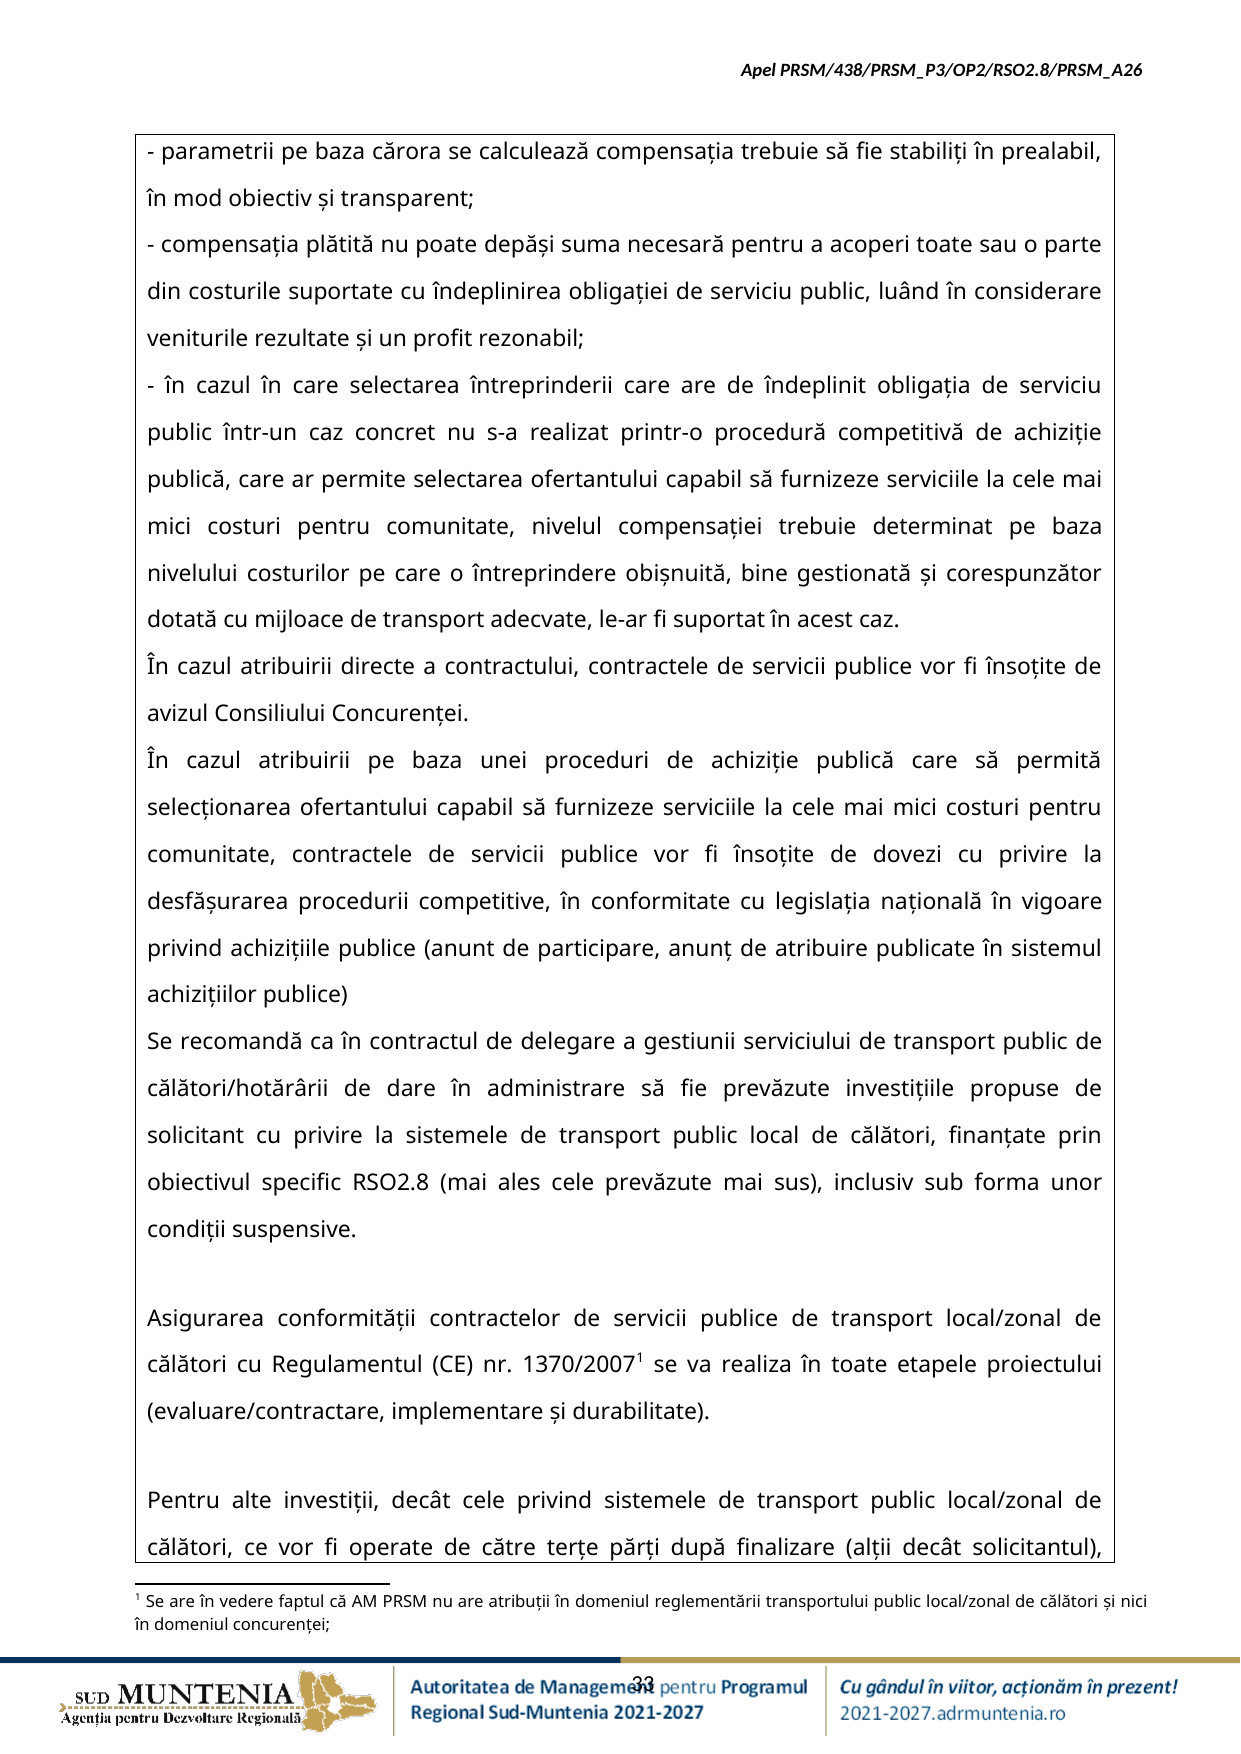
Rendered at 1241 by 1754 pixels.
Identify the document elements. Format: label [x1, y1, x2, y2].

table_header [136, 135, 1114, 1562]
picture [0, 1657, 1241, 1737]
